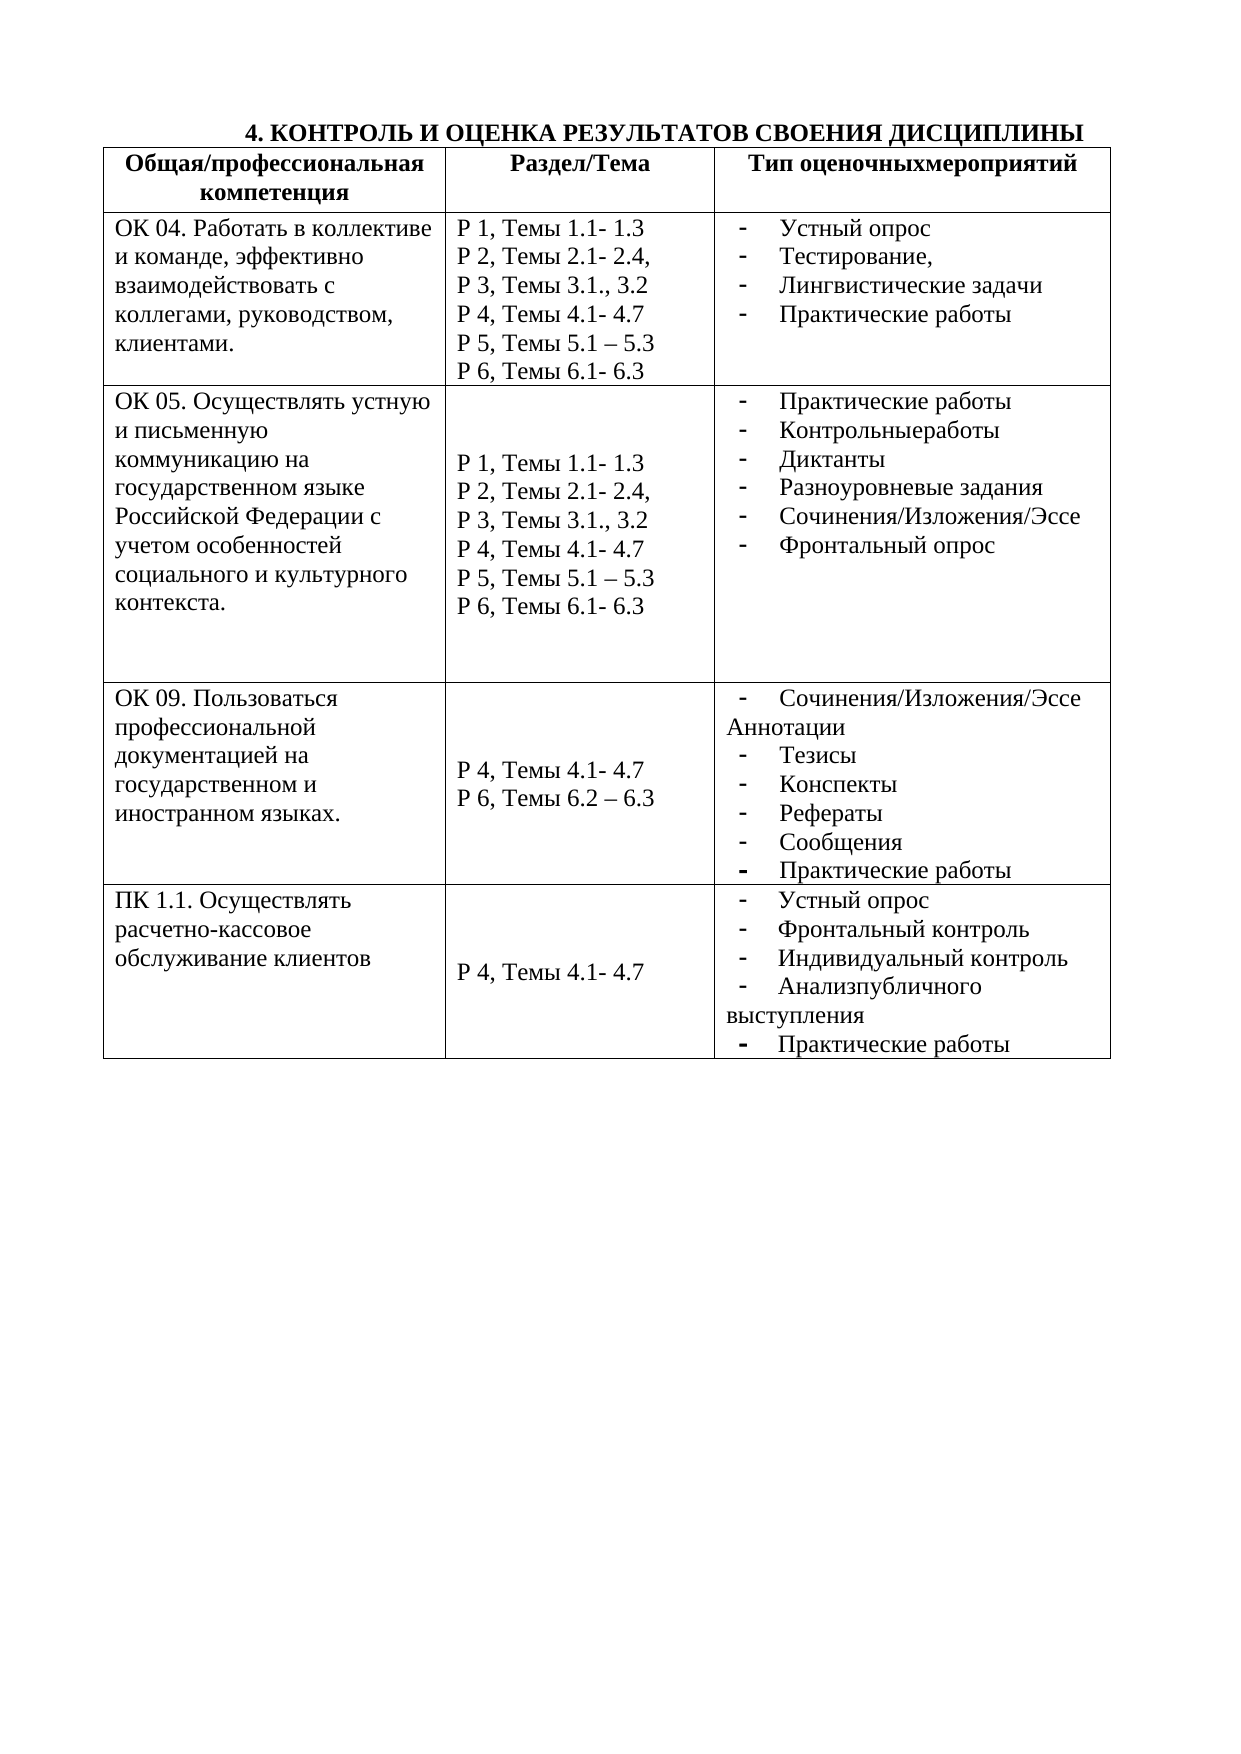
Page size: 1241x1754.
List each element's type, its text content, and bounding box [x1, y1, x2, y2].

table_header Общая/профессиональная компетенция [104, 148, 445, 212]
table_cell ОК 04. Работать в коллективе и команде, эффективно взаимодействовать с коллегами, руководством, клиентами. [104, 213, 445, 385]
table_cell Устный опрос Фронтальный контроль Индивидуальный контроль Анализпубличного выступления Практические работы [715, 885, 1110, 1058]
table_cell ОК 09. Пользоваться профессиональной документацией на государственном и иностранном языках. [104, 683, 445, 884]
table_cell Устный опрос Тестирование, Лингвистические задачи Практические работы [715, 213, 1110, 385]
table_cell Р 1, Темы 1.1- 1.3 Р 2, Темы 2.1- 2.4, Р 3, Темы 3.1., 3.2 Р 4, Темы 4.1- 4.7 Р 5, Темы 5.1 – 5.3 Р 6, Темы 6.1- 6.3 [446, 213, 714, 385]
table_cell Практические работы Контрольныеработы Диктанты Разноуровневые задания Сочинения/Изложения/Эссе Фронтальный опрос [715, 386, 1110, 682]
table_cell Сочинения/Изложения/Эссе Аннотации Тезисы Конспекты Рефераты Сообщения Практические работы [715, 683, 1110, 884]
table_header Раздел/Тема [446, 148, 714, 212]
table_cell ОК 05. Осуществлять устную и письменную коммуникацию на государственном языке Российской Федерации с учетом особенностей социального и культурного контекста. [104, 386, 445, 682]
table_cell ПК 1.1. Осуществлять расчетно-кассовое обслуживание клиентов [104, 885, 445, 1058]
table_cell Р 1, Темы 1.1- 1.3 Р 2, Темы 2.1- 2.4, Р 3, Темы 3.1., 3.2 Р 4, Темы 4.1- 4.7 Р 5, Темы 5.1 – 5.3 Р 6, Темы 6.1- 6.3 [446, 386, 714, 682]
text 4. Контроль и оценка результатов своения Дисциплины [177, 118, 1152, 147]
table_cell Р 4, Темы 4.1- 4.7 [446, 885, 714, 1058]
table_header Тип оценочныхмероприятий [715, 148, 1110, 212]
table_cell Р 4, Темы 4.1- 4.7 Р 6, Темы 6.2 – 6.3 [446, 683, 714, 884]
